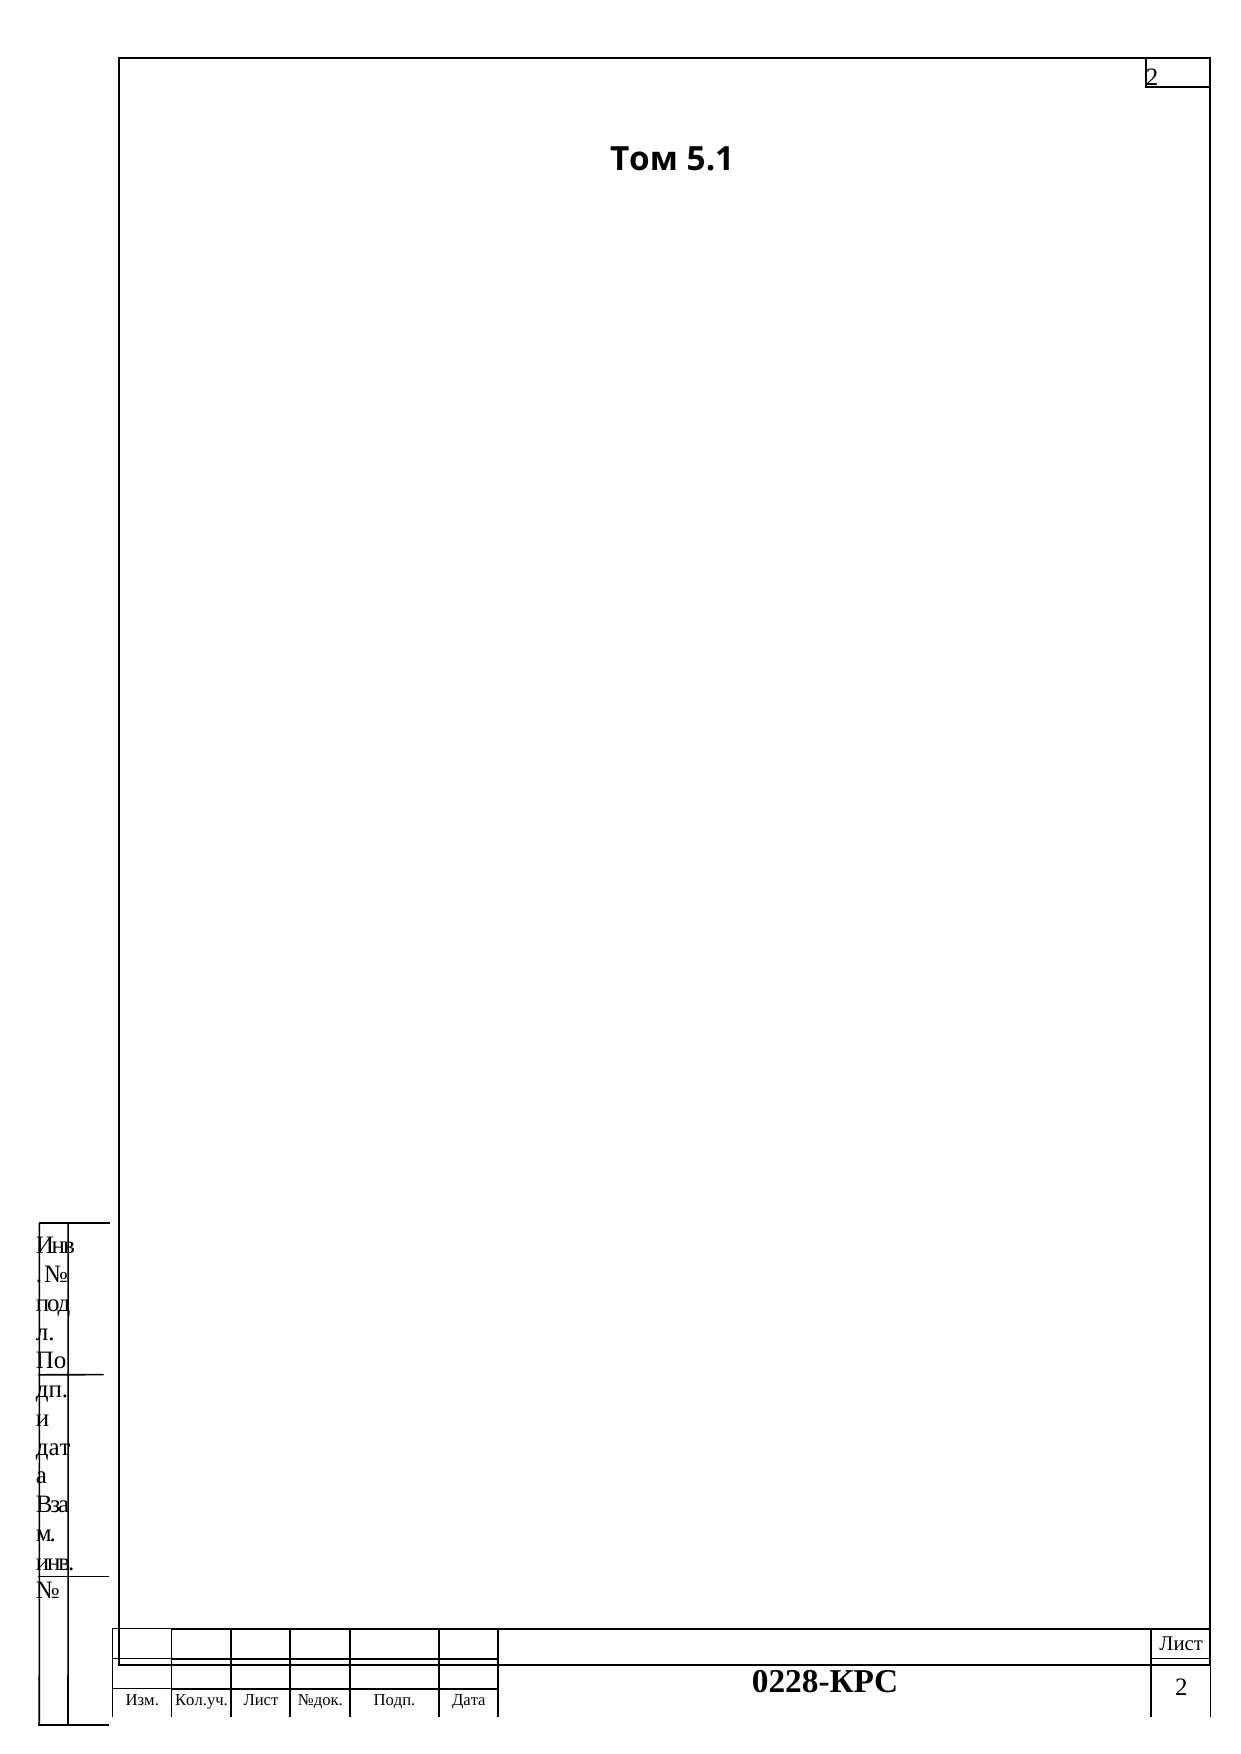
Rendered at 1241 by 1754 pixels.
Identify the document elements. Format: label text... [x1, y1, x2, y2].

text Том 5.1 [148, 134, 1196, 180]
